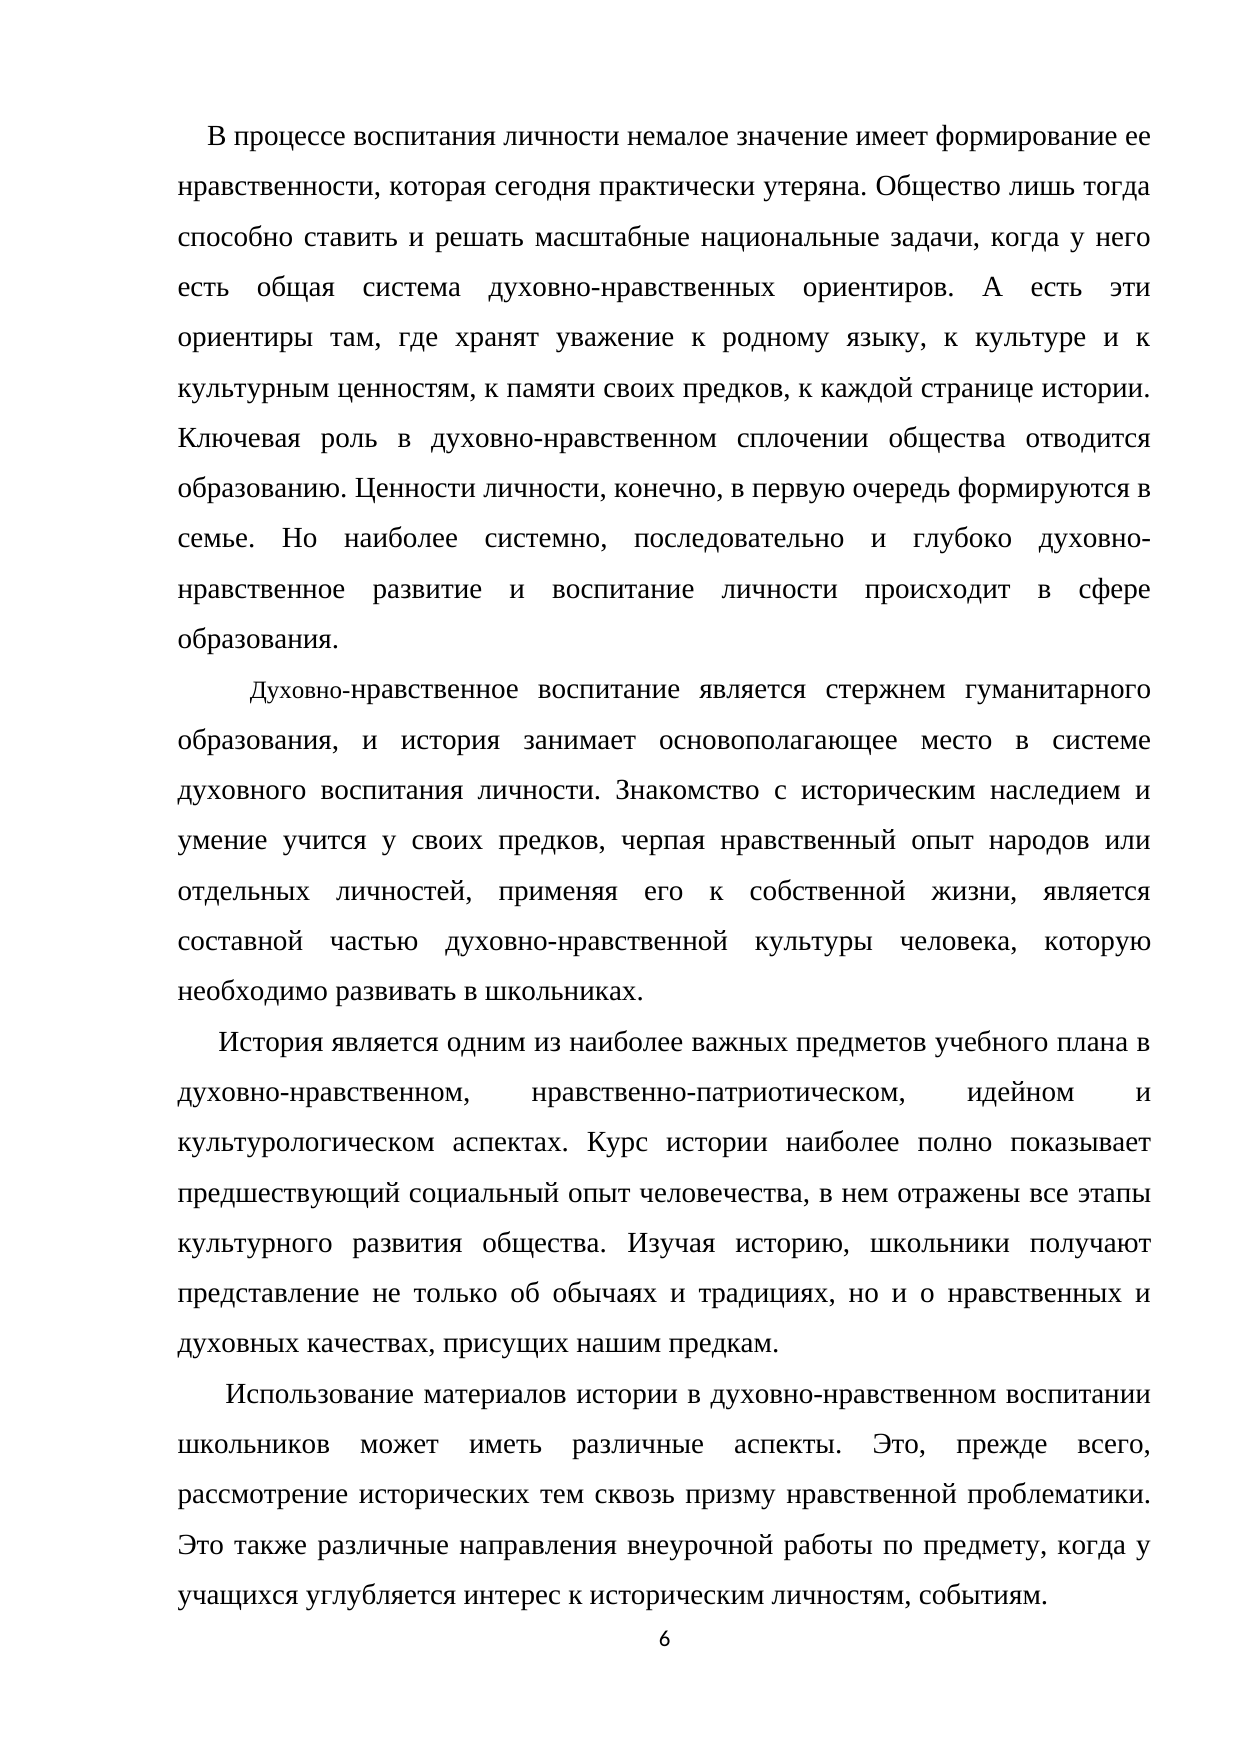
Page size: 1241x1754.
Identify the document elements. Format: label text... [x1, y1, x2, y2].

text В процессе воспитания личности немалое значение имеет формирование ее нравственности, которая сегодня практически утеряна. Общество лишь тогда способно ставить и решать масштабные национальные задачи, когда у него есть общая система духовно-нравственных ориентиров. А есть эти ориентиры там, где хранят уважение к родному языку, к культуре и к культурным ценностям, к памяти своих предков, к каждой странице истории. Ключевая роль в духовно-нравственном сплочении общества отводится образованию. Ценности личности, конечно, в первую очередь формируются в семье. Но наиболее системно, последовательно и глубоко духовно-нравственное развитие и воспитание личности происходит в сфере образования. [177, 118, 1152, 655]
text Духовно-нравственное воспитание является стержнем гуманитарного образования, и история занимает основополагающее место в системе духовного воспитания личности. Знакомство с историческим наследием и умение учится у своих предков, черпая нравственный опыт народов или отдельных личностей, применяя его к собственной жизни, является составной частью духовно-нравственной культуры человека, которую необходимо развивать в школьниках. [177, 672, 1152, 1007]
text Использование материалов истории в духовно-нравственном воспитании школьников может иметь различные аспекты. Это, прежде всего, рассмотрение исторических тем сквозь призму нравственной проблематики. Это также различные направления внеурочной работы по предмету, когда у учащихся углубляется интерес к историческим личностям, событиям. [177, 1376, 1152, 1611]
text История является одним из наиболее важных предметов учебного плана в духовно-нравственном, нравственно-патриотическом, идейном и культурологическом аспектах. Курс истории наиболее полно показывает предшествующий социальный опыт человечества, в нем отражены все этапы культурного развития общества. Изучая историю, школьники получают представление не только об обычаях и традициях, но и о нравственных и духовных качествах, присущих нашим предкам. [177, 1024, 1152, 1359]
